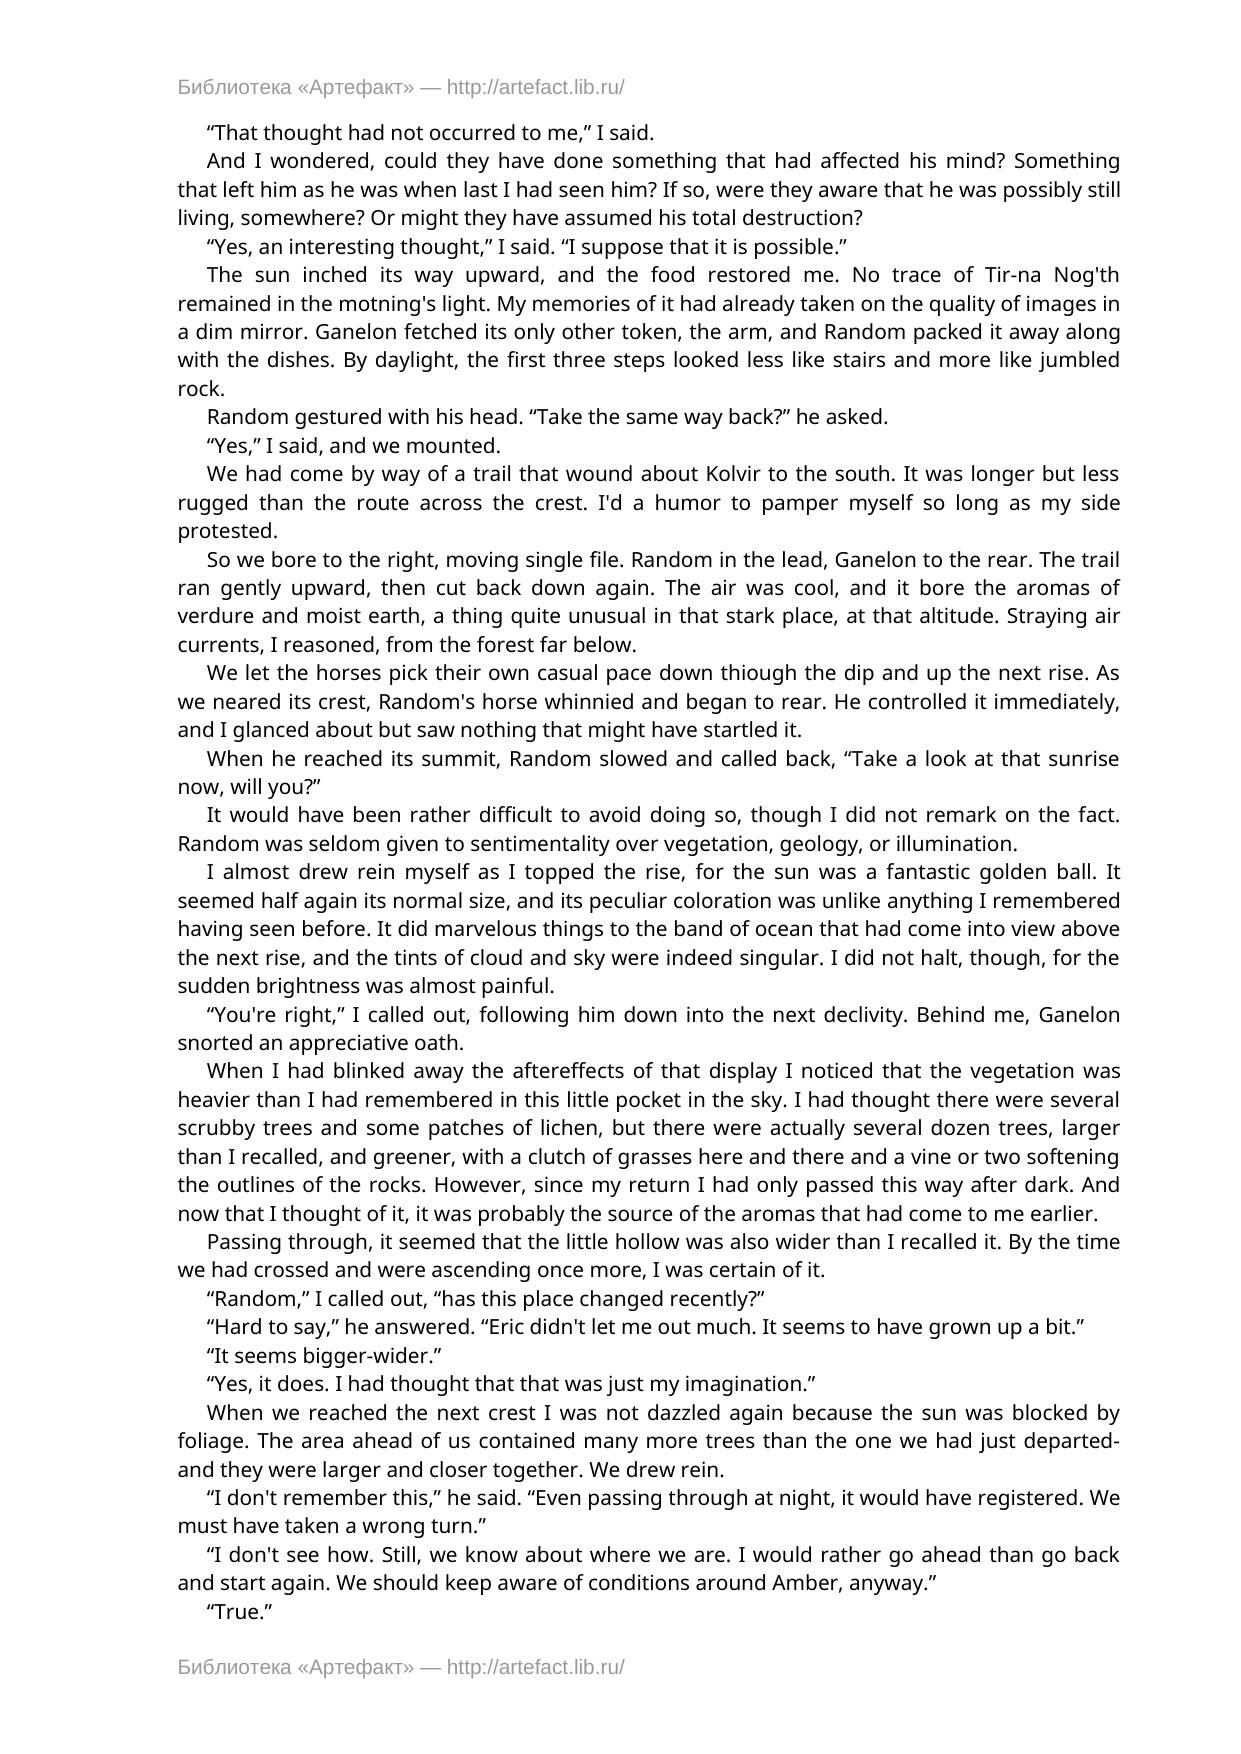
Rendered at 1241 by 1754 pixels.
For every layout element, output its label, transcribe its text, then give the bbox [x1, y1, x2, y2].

text We let the horses pick their own casual pace down thiough the dip and up the next rise. As we neared its crest, Random's horse whinnied and began to rear. He controlled it immediately, and I glanced about but saw nothing that might have startled it. [177, 658, 1122, 744]
text So we bore to the right, moving single file. Random in the lead, Ganelon to the rear. The trail ran gently upward, then cut back down again. The air was cool, and it bore the aromas of verdure and moist earth, a thing quite unusual in that stark place, at that altitude. Straying air currents, I reasoned, from the forest far below. [177, 545, 1122, 658]
text I almost drew rein myself as I topped the rise, for the sun was a fantastic golden ball. It seemed half again its normal size, and its peculiar coloration was unlike anything I remembered having seen before. It did marvelous things to the band of ocean that had come into view above the next rise, and the tints of cloud and sky were indeed singular. I did not halt, though, for the sudden brightness was almost painful. [177, 857, 1122, 1000]
text “Yes, an interesting thought,” I said. “I suppose that it is possible.” [177, 232, 1122, 260]
text When he reached its summit, Random slowed and called back, “Take a look at that sunrise now, will you?” [177, 744, 1122, 801]
text “Hard to say,” he answered. “Eric didn't let me out much. It seems to have grown up a bit.” [177, 1312, 1122, 1341]
text “That thought had not occurred to me,” I said. [177, 118, 1122, 147]
text And I wondered, could they have done something that had affected his mind? Something that left him as he was when last I had seen him? If so, were they aware that he was possibly still living, somewhere? Or might they have assumed his total destruction? [177, 147, 1122, 232]
text “You're right,” I called out, following him down into the next declivity. Behind me, Ganelon snorted an appreciative oath. [177, 1000, 1122, 1057]
text “I don't see how. Still, we know about where we are. I would rather go ahead than go back and start again. We should keep aware of conditions around Amber, anyway.” [177, 1540, 1122, 1597]
text When I had blinked away the aftereffects of that display I noticed that the vegetation was heavier than I had remembered in this little pocket in the sky. I had thought there were several scrubby trees and some patches of lichen, but there were actually several dozen trees, larger than I recalled, and greener, with a clutch of grasses here and there and a vine or two softening the outlines of the rocks. However, since my return I had only passed this way after dark. And now that I thought of it, it was probably the source of the aromas that had come to me earlier. [177, 1057, 1122, 1227]
text “It seems bigger-wider.” [177, 1341, 1122, 1369]
text The sun inched its way upward, and the food restored me. No trace of Tir-na Nog'th remained in the motning's light. My memories of it had already taken on the quality of images in a dim mirror. Ganelon fetched its only other token, the arm, and Random packed it away along with the dishes. By daylight, the first three steps looked less like stairs and more like jumbled rock. [177, 260, 1122, 402]
text Passing through, it seemed that the little hollow was also wider than I recalled it. By the time we had crossed and were ascending once more, I was certain of it. [177, 1227, 1122, 1284]
text We had come by way of a trail that wound about Kolvir to the south. It was longer but less rugged than the route across the crest. I'd a humor to pamper myself so long as my side protested. [177, 459, 1122, 545]
text “Random,” I called out, “has this place changed recently?” [177, 1284, 1122, 1312]
text Random gestured with his head. “Take the same way back?” he asked. [177, 402, 1122, 431]
text It would have been rather difficult to avoid doing so, though I did not remark on the fact. Random was seldom given to sentimentality over vegetation, geology, or illumination. [177, 801, 1122, 857]
text “True.” [177, 1597, 1122, 1625]
text When we reached the next crest I was not dazzled again because the sun was blocked by foliage. The area ahead of us contained many more trees than the one we had just departed-and they were larger and closer together. We drew rein. [177, 1398, 1122, 1483]
text “I don't remember this,” he said. “Even passing through at night, it would have registered. We must have taken a wrong turn.” [177, 1483, 1122, 1540]
text “Yes,” I said, and we mounted. [177, 431, 1122, 459]
text “Yes, it does. I had thought that that was just my imagination.” [177, 1369, 1122, 1398]
